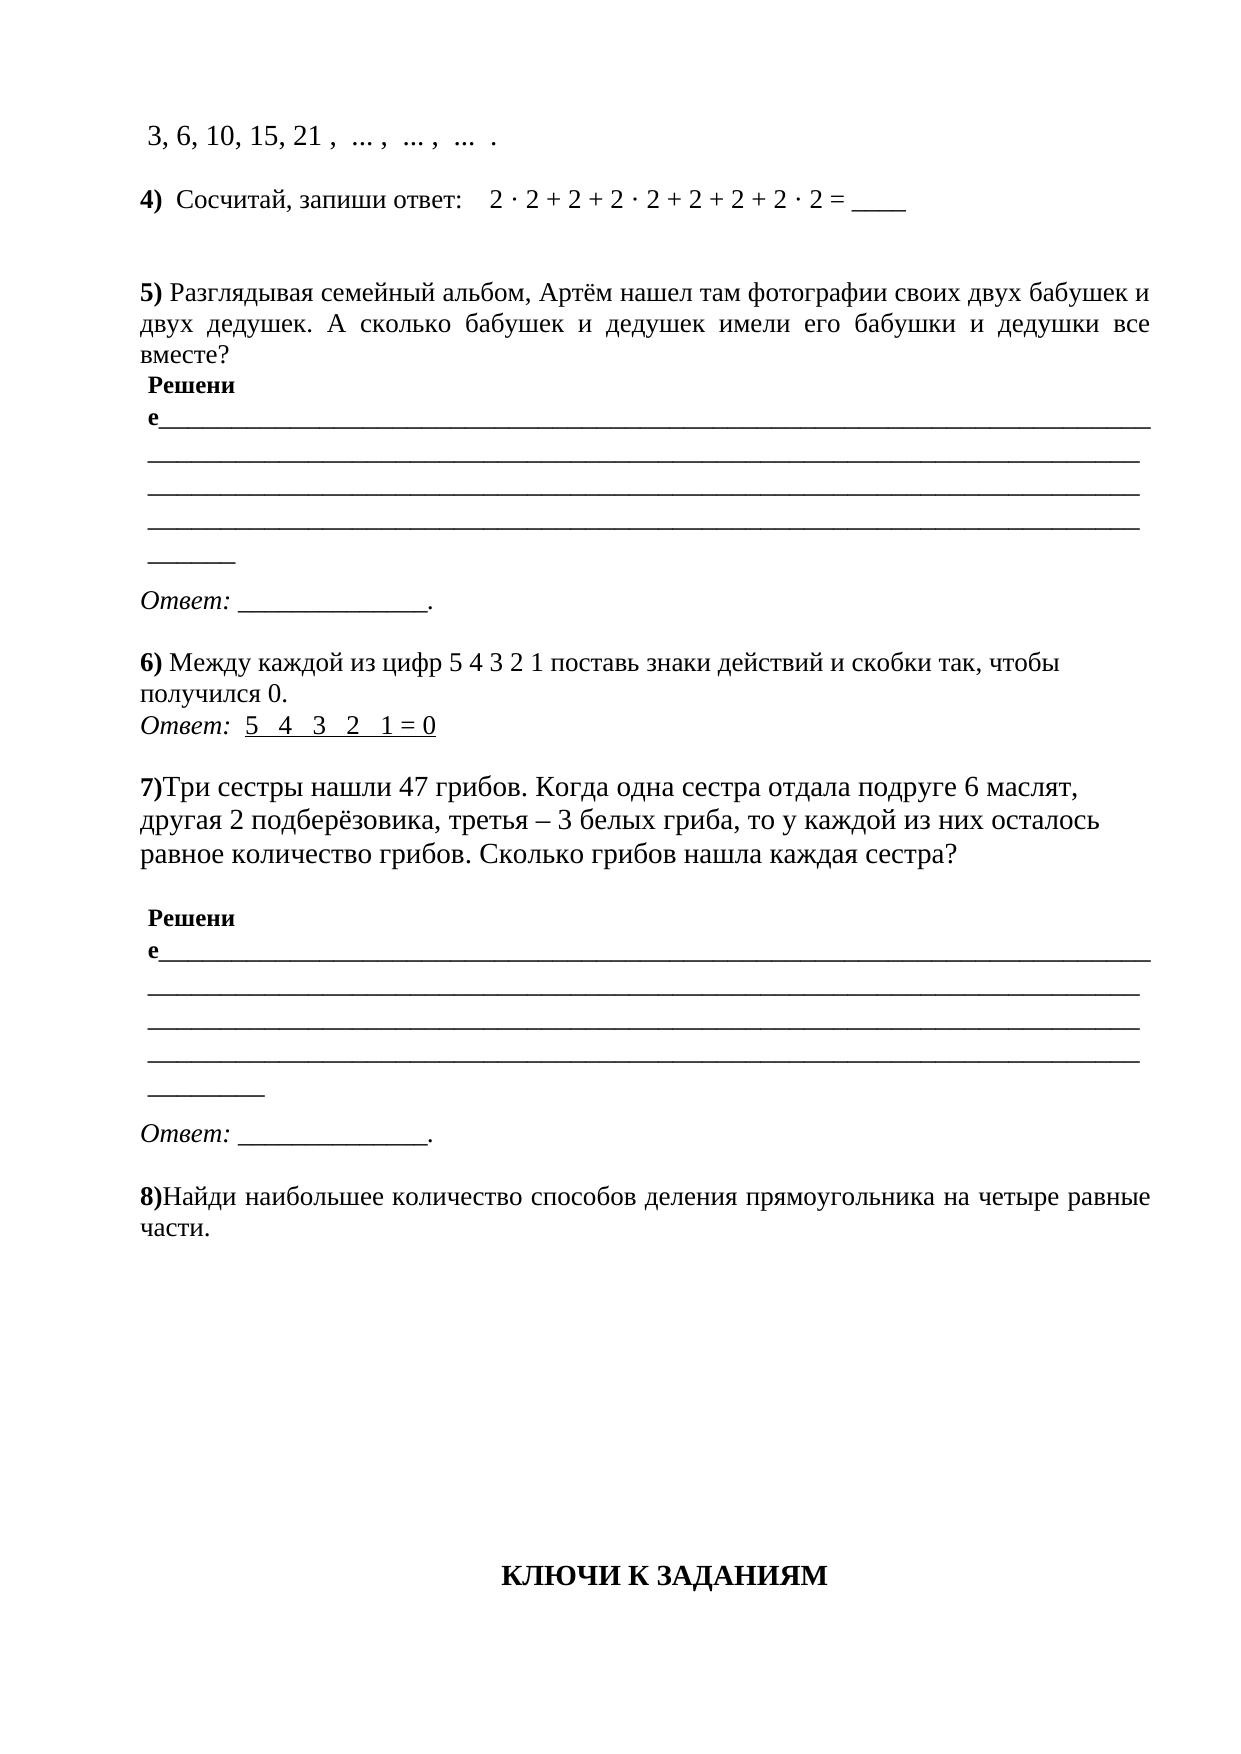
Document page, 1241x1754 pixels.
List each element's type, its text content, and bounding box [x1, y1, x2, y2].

text 5) Разглядывая семейный альбом, Артём нашел там фотографии своих двух бабушек и двух дедушек. А сколько бабушек и дедушек имели его бабушки и дедушки все вместе? [140, 276, 1152, 370]
text 7)Три сестры нашли 47 грибов. Когда одна сестра отдала подруге 6 маслят, другая 2 подберёзовика, третья – 3 белых гриба, то у каждой из них осталось равное количество грибов. Сколько грибов нашла каждая сестра? [140, 769, 1152, 869]
text КЛЮЧИ К ЗАДАНИЯМ [177, 1558, 1152, 1592]
text 6) Между каждой из цифр 5 4 3 2 1 поставь знаки действий и скобки так, чтобы получился 0. [140, 646, 1152, 709]
text 3, 6, 10, 15, 21 , ... , ... , ... . [140, 118, 1152, 152]
text Решение________________________________________________________________________________________________________________________________________________________________________________________________________________________________________________________________________________________ [148, 903, 1152, 1099]
text Ответ: 5 4 3 2 1 = 0 [140, 709, 1152, 740]
text 4) Сосчитай, запиши ответ: 2 · 2 + 2 + 2 · 2 + 2 + 2 + 2 · 2 = ____ [140, 183, 1152, 214]
text 8)Найди наибольшее количество способов деления прямоугольника на четыре равные части. [140, 1179, 1152, 1242]
text Решение______________________________________________________________________________________________________________________________________________________________________________________________________________________________________________________________________________________ [148, 370, 1152, 566]
text Ответ: ______________. [140, 584, 1152, 615]
text Ответ: ______________. [140, 1117, 1152, 1148]
